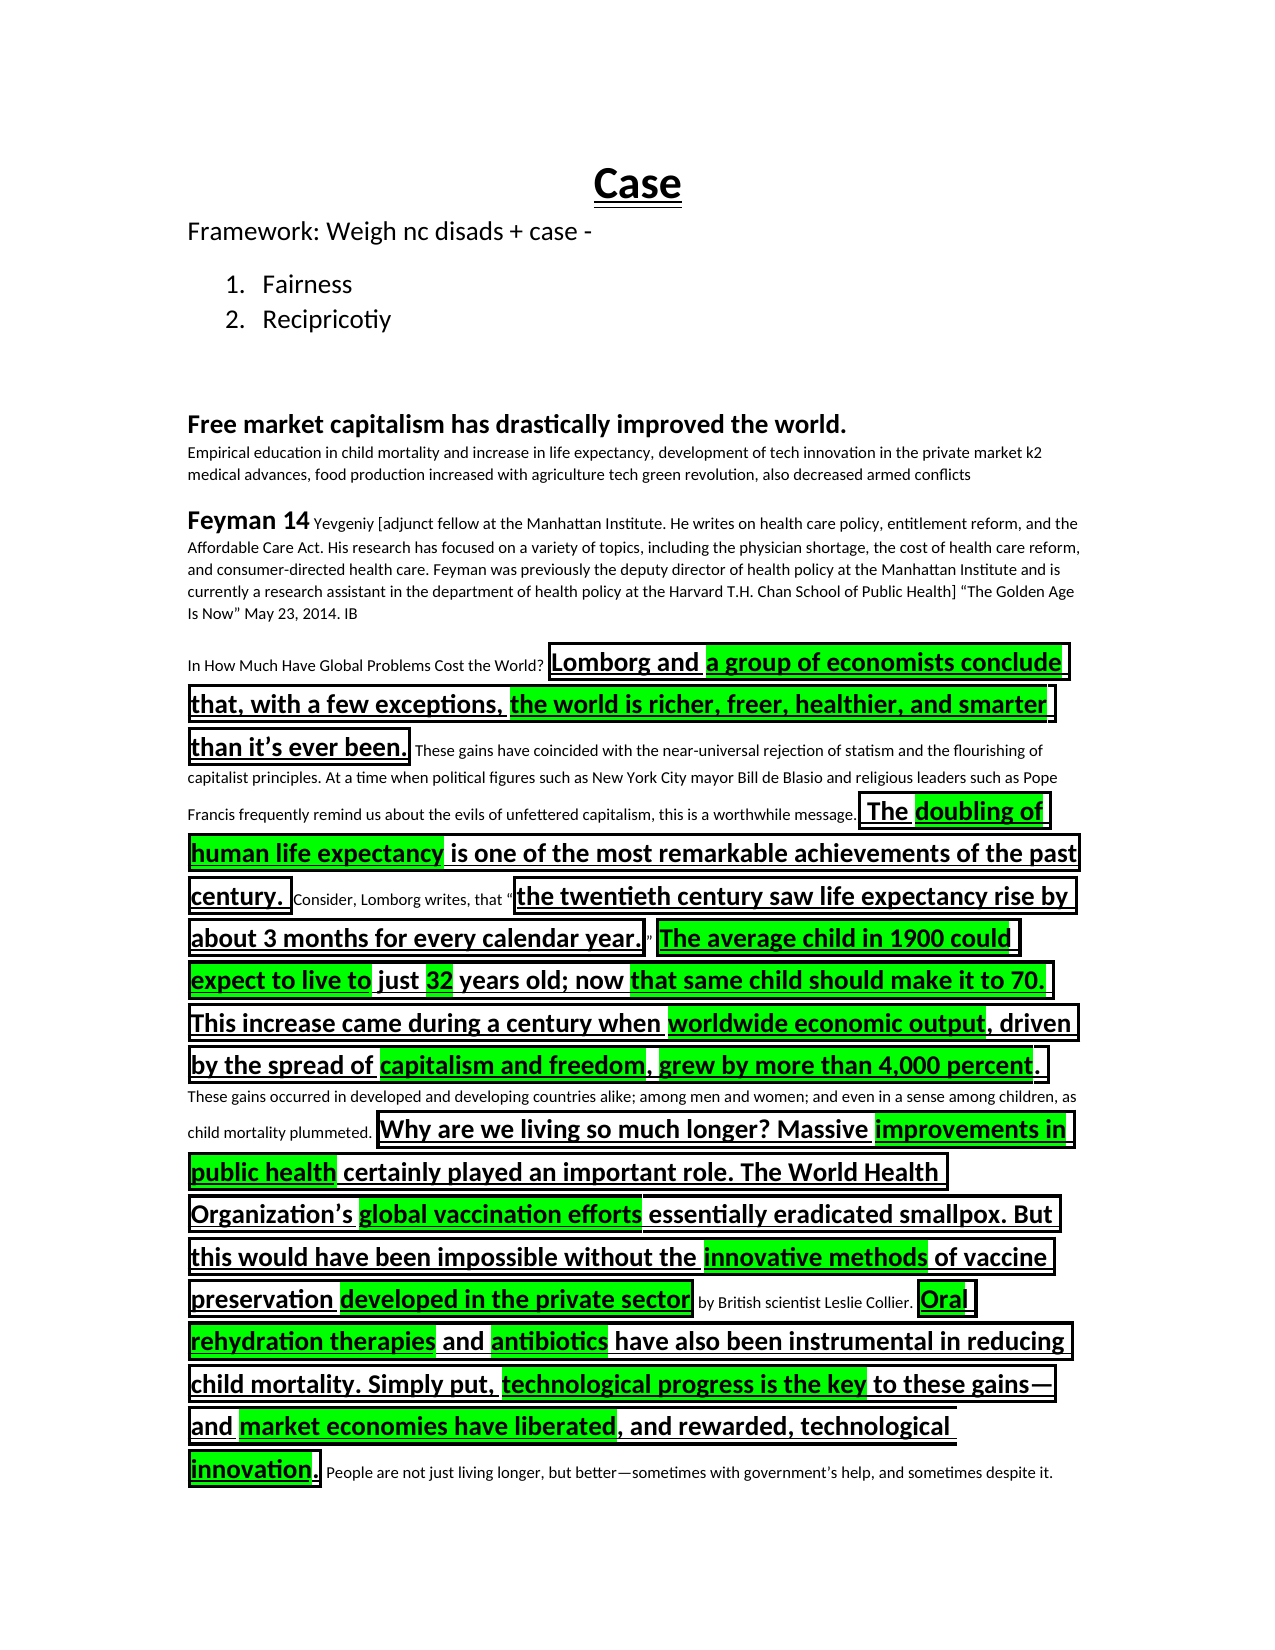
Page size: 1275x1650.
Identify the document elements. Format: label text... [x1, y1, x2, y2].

list Fairness [225, 267, 1087, 300]
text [187, 642, 1087, 1488]
subtitle Case [187, 154, 1087, 210]
text Framework: Weigh nc disads + case - [187, 214, 1087, 247]
subtitle Free market capitalism has drastically improved the world. [187, 407, 1087, 440]
text Feyman 14 Yevgeniy [adjunct fellow at the Manhattan Institute. He writes on health care policy, entitlement reform, and the Affordable Care Act. His research has focused on a variety of topics, including the physician shortage, the cost of health care reform, and consumer-directed health care. Feyman was previously the deputy director of health policy at the Manhattan Institute and is currently a research assistant in the department of health policy at the Harvard T.H. Chan School of Public Health] “The Golden Age Is Now” May 23, 2014. IB [187, 503, 1087, 623]
list Recipricotiy [225, 302, 1087, 335]
text Empirical education in child mortality and increase in life expectancy, development of tech innovation in the private market k2 medical advances, food production increased with agriculture tech green revolution, also decreased armed conflicts [187, 443, 1087, 485]
